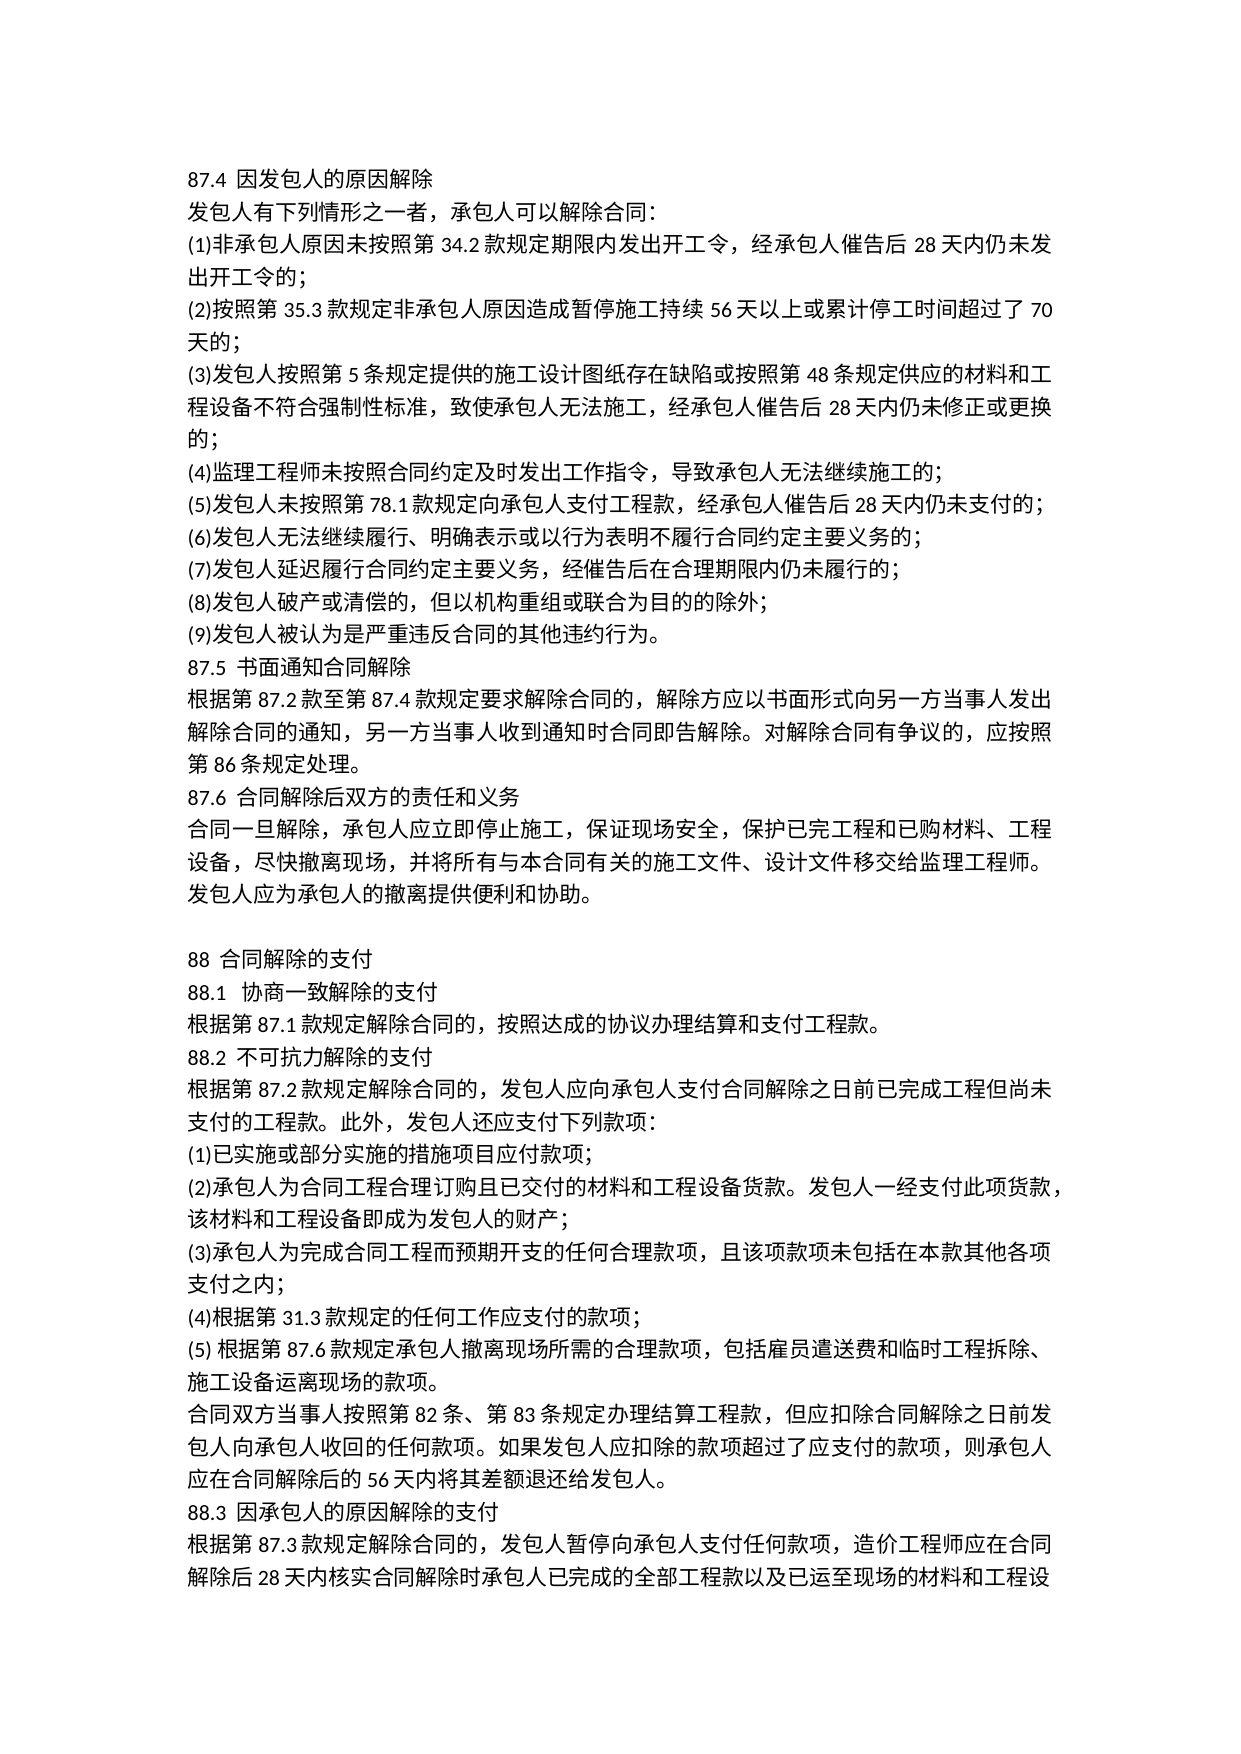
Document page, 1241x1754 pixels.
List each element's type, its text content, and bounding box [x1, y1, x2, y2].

text 根据第87.2款规定解除合同的，发包人应向承包人支付合同解除之日前已完成工程但尚未支付的工程款。此外，发包人还应支付下列款项： [187, 1072, 1053, 1137]
text (2)承包人为合同工程合理订购且已交付的材料和工程设备货款。发包人一经支付此项货款，该材料和工程设备即成为发包人的财产； [187, 1169, 1053, 1234]
text 88.1 协商一致解除的支付 [187, 974, 1053, 1007]
text (2)按照第35.3款规定非承包人原因造成暂停施工持续56天以上或累计停工时间超过了70天的； [187, 292, 1053, 357]
text 88.3 因承包人的原因解除的支付 [187, 1494, 1053, 1527]
text (9)发包人被认为是严重违反合同的其他违约行为。 [187, 617, 1053, 649]
text (8)发包人破产或清偿的，但以机构重组或联合为目的的除外； [187, 584, 1053, 617]
text 根据第87.1款规定解除合同的，按照达成的协议办理结算和支付工程款。 [187, 1007, 1053, 1039]
text 88 合同解除的支付 [187, 942, 1053, 974]
text (7)发包人延迟履行合同约定主要义务，经催告后在合理期限内仍未履行的； [187, 552, 1053, 584]
text (6)发包人无法继续履行、明确表示或以行为表明不履行合同约定主要义务的； [187, 519, 1053, 552]
text (5)发包人未按照第78.1款规定向承包人支付工程款，经承包人催告后28天内仍未支付的； [187, 487, 1053, 519]
text 87.6 合同解除后双方的责任和义务 [187, 779, 1053, 812]
text 合同一旦解除，承包人应立即停止施工，保证现场安全，保护已完工程和已购材料、工程设备，尽快撤离现场，并将所有与本合同有关的施工文件、设计文件移交给监理工程师。发包人应为承包人的撤离提供便利和协助。 [187, 812, 1053, 909]
text 合同双方当事人按照第82条、第83条规定办理结算工程款，但应扣除合同解除之日前发包人向承包人收回的任何款项。如果发包人应扣除的款项超过了应支付的款项，则承包人应在合同解除后的56天内将其差额退还给发包人。 [187, 1397, 1053, 1494]
text 88.2 不可抗力解除的支付 [187, 1039, 1053, 1072]
text 87.5 书面通知合同解除 [187, 649, 1053, 682]
text (3)承包人为完成合同工程而预期开支的任何合理款项，且该项款项未包括在本款其他各项支付之内； [187, 1234, 1053, 1299]
text 根据第87.2款至第87.4款规定要求解除合同的，解除方应以书面形式向另一方当事人发出解除合同的通知，另一方当事人收到通知时合同即告解除。对解除合同有争议的，应按照第86条规定处理。 [187, 682, 1053, 779]
text 发包人有下列情形之一者，承包人可以解除合同： [187, 194, 1053, 227]
text (4)根据第31.3款规定的任何工作应支付的款项； [187, 1299, 1053, 1332]
text (3)发包人按照第5条规定提供的施工设计图纸存在缺陷或按照第48条规定供应的材料和工程设备不符合强制性标准，致使承包人无法施工，经承包人催告后28天内仍未修正或更换的； [187, 357, 1053, 454]
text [187, 1527, 1053, 1592]
text (1)已实施或部分实施的措施项目应付款项； [187, 1137, 1053, 1169]
text 87.4 因发包人的原因解除 [187, 162, 1053, 194]
text (4)监理工程师未按照合同约定及时发出工作指令，导致承包人无法继续施工的； [187, 454, 1053, 487]
text (1)非承包人原因未按照第34.2款规定期限内发出开工令，经承包人催告后28天内仍未发出开工令的； [187, 227, 1053, 292]
text (5) 根据第87.6款规定承包人撤离现场所需的合理款项，包括雇员遣送费和临时工程拆除、施工设备运离现场的款项。 [187, 1332, 1053, 1397]
